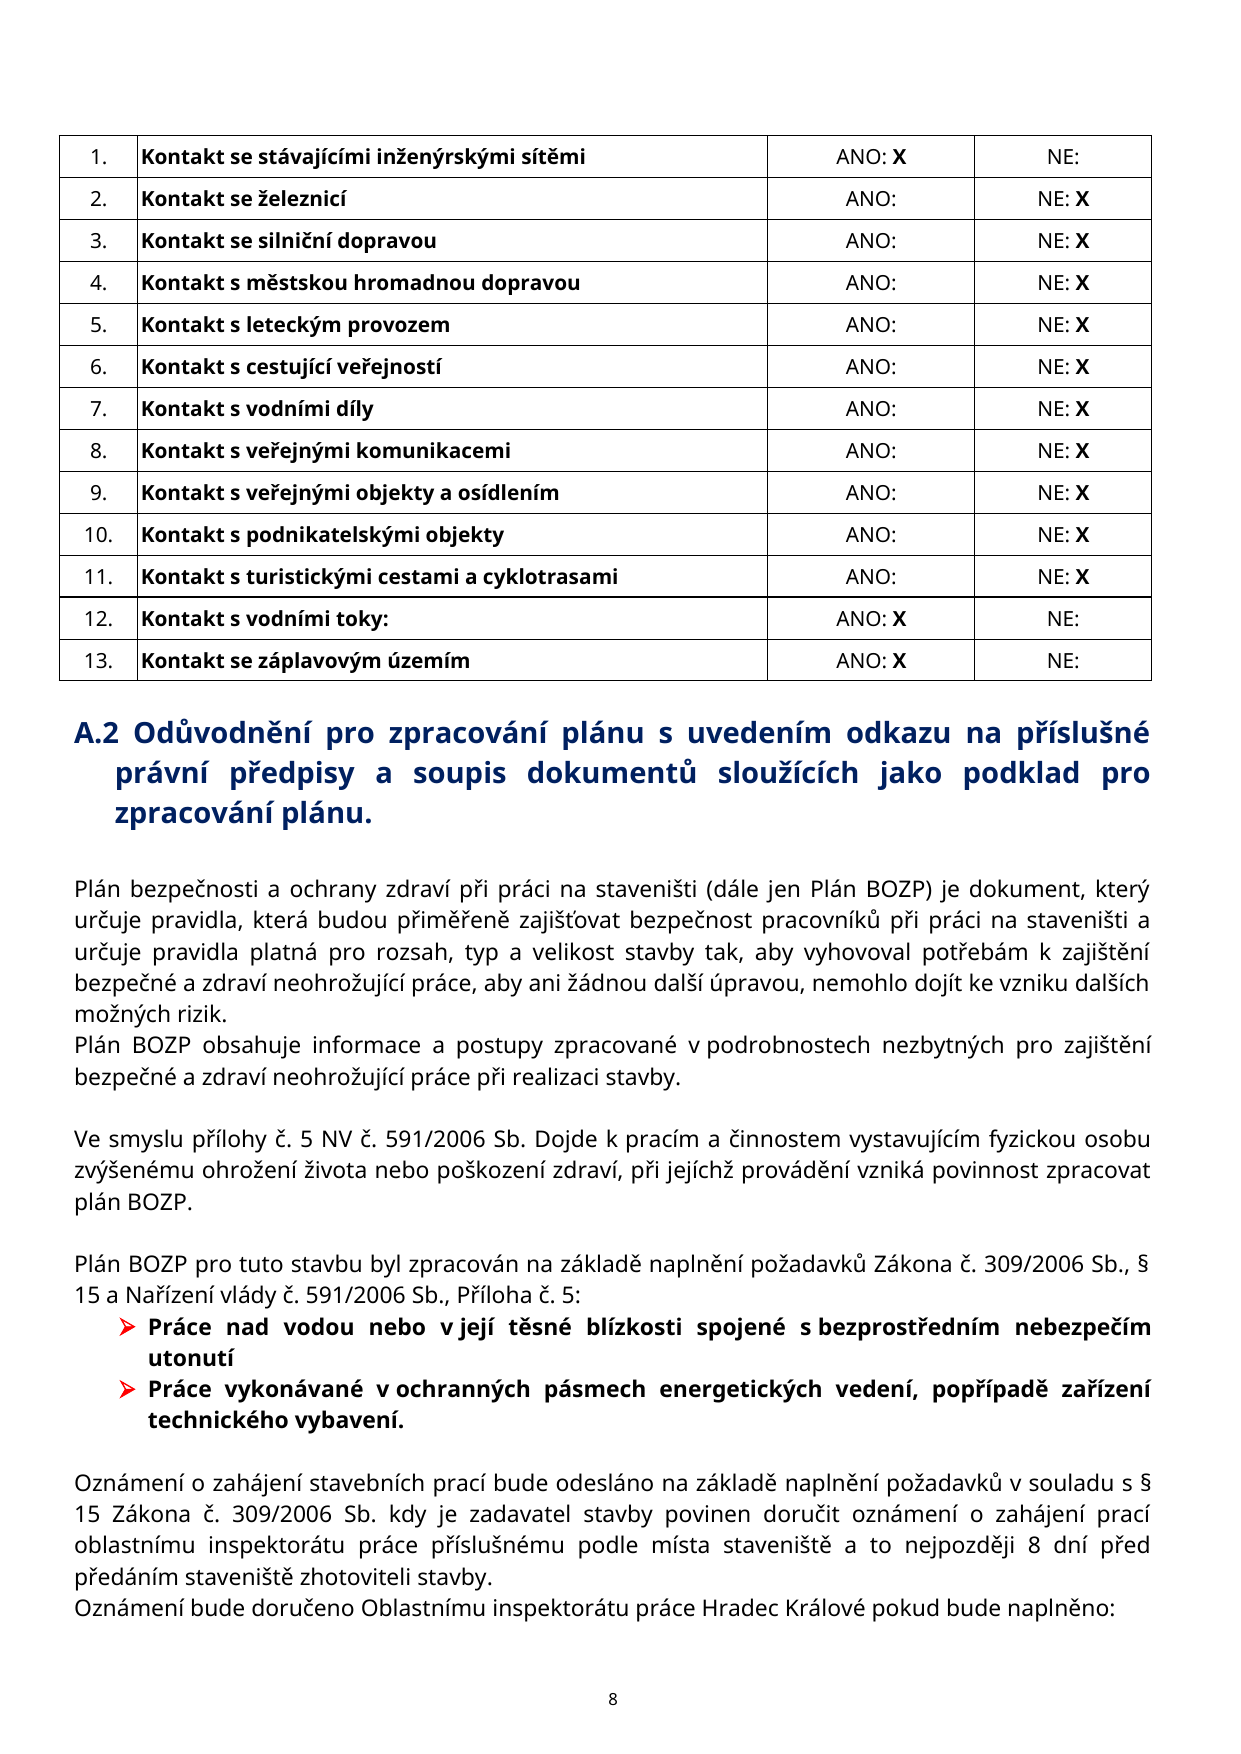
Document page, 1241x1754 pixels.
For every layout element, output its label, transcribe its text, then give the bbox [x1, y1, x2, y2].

table_cell 3. [60, 220, 137, 261]
table_cell Kontakt se silniční dopravou [138, 220, 767, 261]
subtitle A.2 Odůvodnění pro zpracování plánu s uvedením odkazu na příslušné právní předpisy a soupis dokumentů sloužících jako podklad pro zpracování plánu. [74, 713, 1152, 832]
table_cell NE: [975, 640, 1151, 680]
table_cell NE: X [975, 514, 1151, 554]
list Práce vykonávané v ochranných pásmech energetických vedení, popřípadě zařízení technického vybavení. [118, 1373, 1152, 1436]
table_cell 12. [60, 598, 137, 638]
table_cell Kontakt s turistickými cestami a cyklotrasami [138, 556, 767, 596]
table_cell 5. [60, 304, 137, 344]
table_cell 11. [60, 556, 137, 596]
table_cell ANO: [768, 472, 974, 512]
text Oznámení o zahájení stavebních prací bude odesláno na základě naplnění požadavků v souladu s § 15 Zákona č. 309/2006 Sb. kdy je zadavatel stavby povinen doručit oznámení o zahájení prací oblastnímu inspektorátu práce příslušnému podle místa staveniště a to nejpozději 8 dní před předáním staveniště zhotoviteli stavby. [74, 1467, 1152, 1592]
table_cell Kontakt s leteckým provozem [138, 304, 767, 344]
table_cell 9. [60, 472, 137, 512]
table_cell NE: X [975, 220, 1151, 261]
table_cell ANO: [768, 304, 974, 344]
table_cell NE: X [975, 388, 1151, 428]
table_header Kontakt se stávajícími inženýrskými sítěmi [138, 136, 767, 177]
table_cell Kontakt se železnicí [138, 178, 767, 219]
table_cell ANO: [768, 220, 974, 261]
table_cell Kontakt s veřejnými komunikacemi [138, 430, 767, 471]
text Plán BOZP pro tuto stavbu byl zpracován na základě naplnění požadavků Zákona č. 309/2006 Sb., § 15 a Nařízení vlády č. 591/2006 Sb., Příloha č. 5: [74, 1248, 1152, 1311]
text Oznámení bude doručeno Oblastnímu inspektorátu práce Hradec Králové pokud bude naplněno: [74, 1592, 1152, 1623]
table_cell NE: X [975, 262, 1151, 303]
table_cell ANO: [768, 178, 974, 219]
table_header NE: [975, 136, 1151, 177]
table_cell ANO: [768, 556, 974, 596]
table_cell Kontakt s vodními toky: [138, 598, 767, 638]
table_cell 13. [60, 640, 137, 680]
table_cell ANO: X [768, 598, 974, 638]
table_cell 7. [60, 388, 137, 428]
table_cell 10. [60, 514, 137, 554]
table_cell Kontakt se záplavovým územím [138, 640, 767, 680]
table_cell ANO: [768, 430, 974, 471]
table_cell Kontakt s městskou hromadnou dopravou [138, 262, 767, 303]
table_header ANO: X [768, 136, 974, 177]
table_cell ANO: [768, 514, 974, 554]
table_cell NE: [975, 598, 1151, 638]
table_cell NE: X [975, 556, 1151, 596]
table_cell 6. [60, 346, 137, 387]
table_cell NE: X [975, 178, 1151, 219]
table_cell 4. [60, 262, 137, 303]
table_cell Kontakt s podnikatelskými objekty [138, 514, 767, 554]
table_header 1. [60, 136, 137, 177]
table_cell 2. [60, 178, 137, 219]
list Práce nad vodou nebo v její těsné blízkosti spojené s bezprostředním nebezpečím utonutí [118, 1311, 1152, 1373]
text Plán bezpečnosti a ochrany zdraví při práci na staveništi (dále jen Plán BOZP) je dokument, který určuje pravidla, která budou přiměřeně zajišťovat bezpečnost pracovníků při práci na staveništi a určuje pravidla platná pro rozsah, typ a velikost stavby tak, aby vyhovoval potřebám k zajištění bezpečné a zdraví neohrožující práce, aby ani žádnou další úpravou, nemohlo dojít ke vzniku dalších možných rizik. [74, 873, 1152, 1029]
table_cell Kontakt s vodními díly [138, 388, 767, 428]
table_cell Kontakt s cestující veřejností [138, 346, 767, 387]
text Plán BOZP obsahuje informace a postupy zpracované v podrobnostech nezbytných pro zajištění bezpečné a zdraví neohrožující práce při realizaci stavby. [74, 1029, 1152, 1092]
text Ve smyslu přílohy č. 5 NV č. 591/2006 Sb. Dojde k pracím a činnostem vystavujícím fyzickou osobu zvýšenému ohrožení života nebo poškození zdraví, při jejíchž provádění vzniká povinnost zpracovat plán BOZP. [74, 1123, 1152, 1217]
table_cell 8. [60, 430, 137, 471]
table_cell ANO: [768, 262, 974, 303]
table_cell NE: X [975, 304, 1151, 344]
table_cell NE: X [975, 430, 1151, 471]
table_cell ANO: [768, 346, 974, 387]
table_cell ANO: [768, 388, 974, 428]
table_cell Kontakt s veřejnými objekty a osídlením [138, 472, 767, 512]
table_cell ANO: X [768, 640, 974, 680]
table_cell NE: X [975, 346, 1151, 387]
table_cell NE: X [975, 472, 1151, 512]
